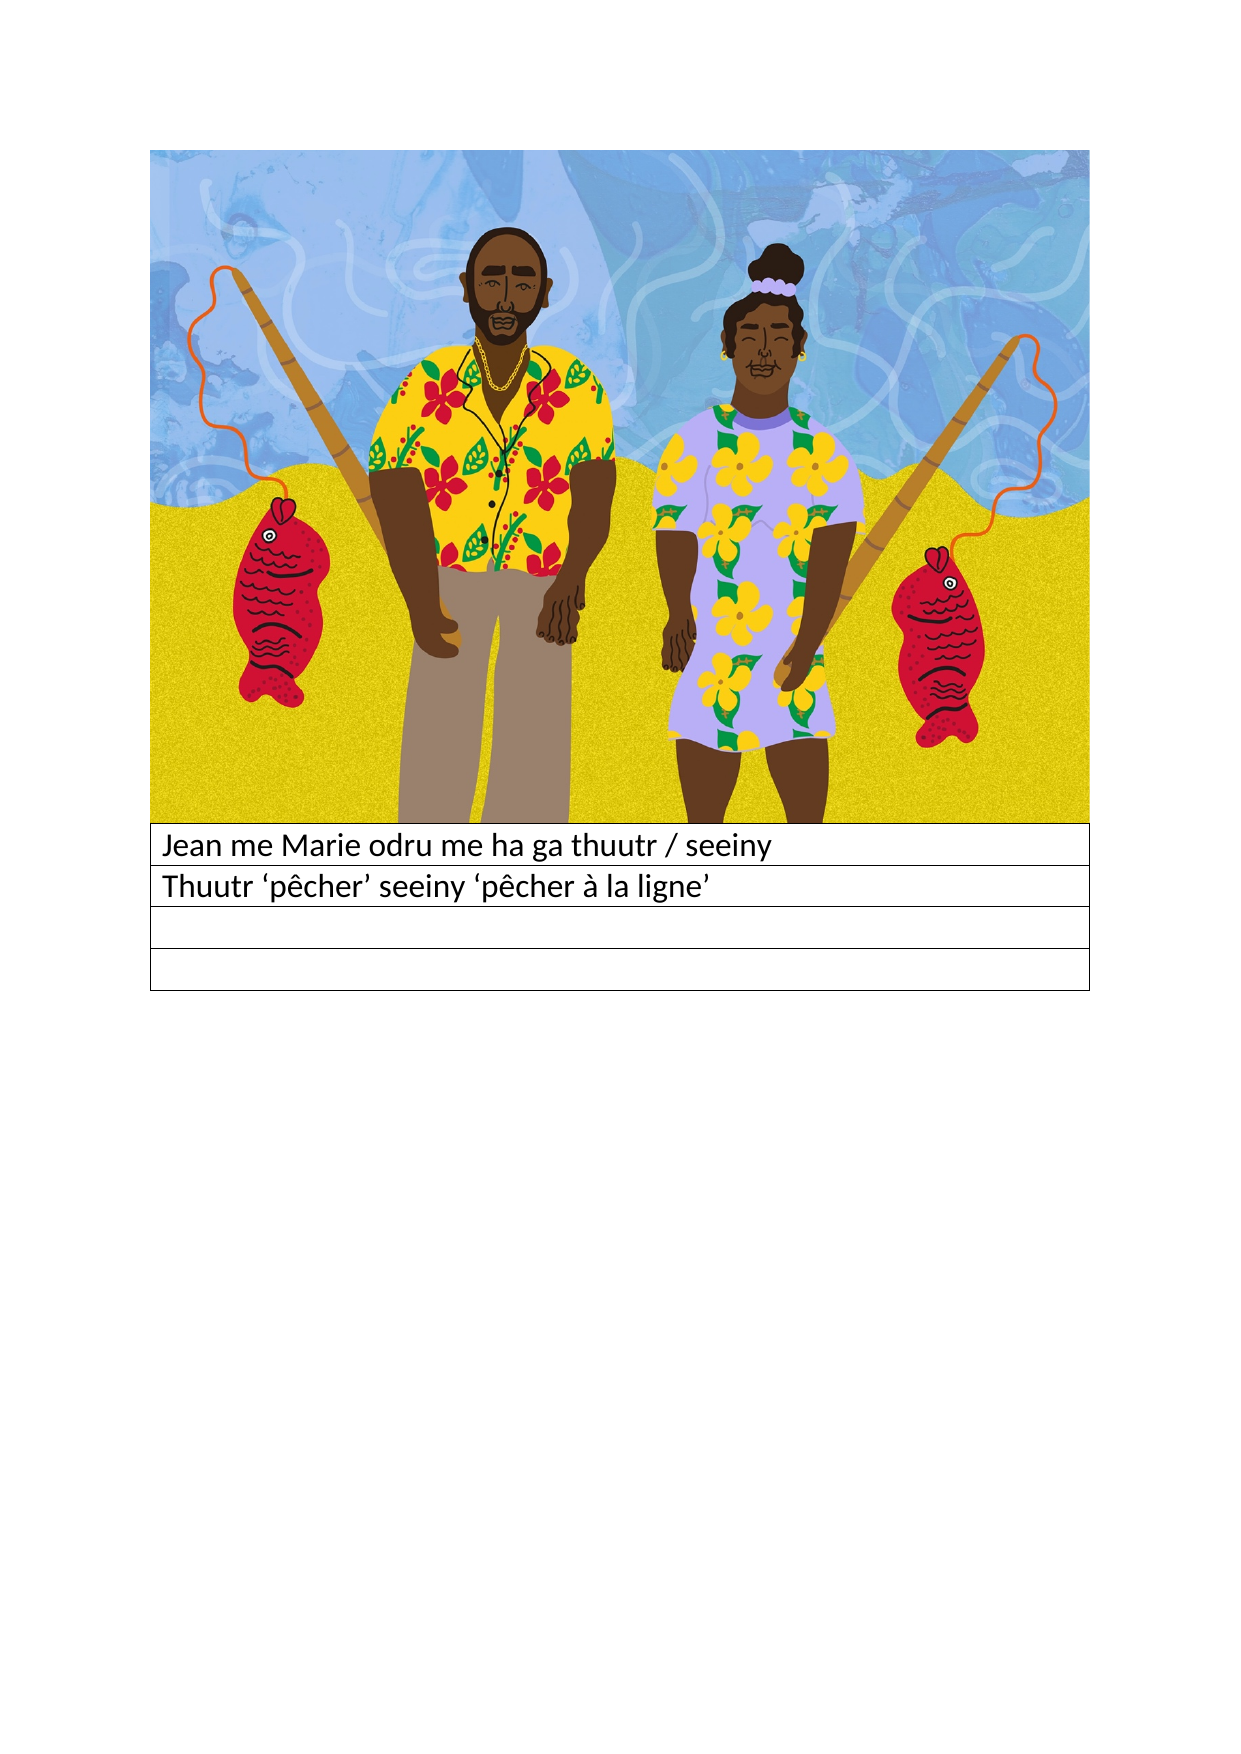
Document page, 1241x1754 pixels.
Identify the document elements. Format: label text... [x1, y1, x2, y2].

table_header Jean me Marie odru me ha ga thuutr / seeiny [151, 824, 1089, 864]
table_cell Thuutr ‘pêcher’ seeiny ‘pêcher à la ligne’ [151, 866, 1089, 906]
table_cell [151, 949, 1089, 990]
picture [150, 150, 1090, 823]
table_cell [151, 907, 1089, 948]
